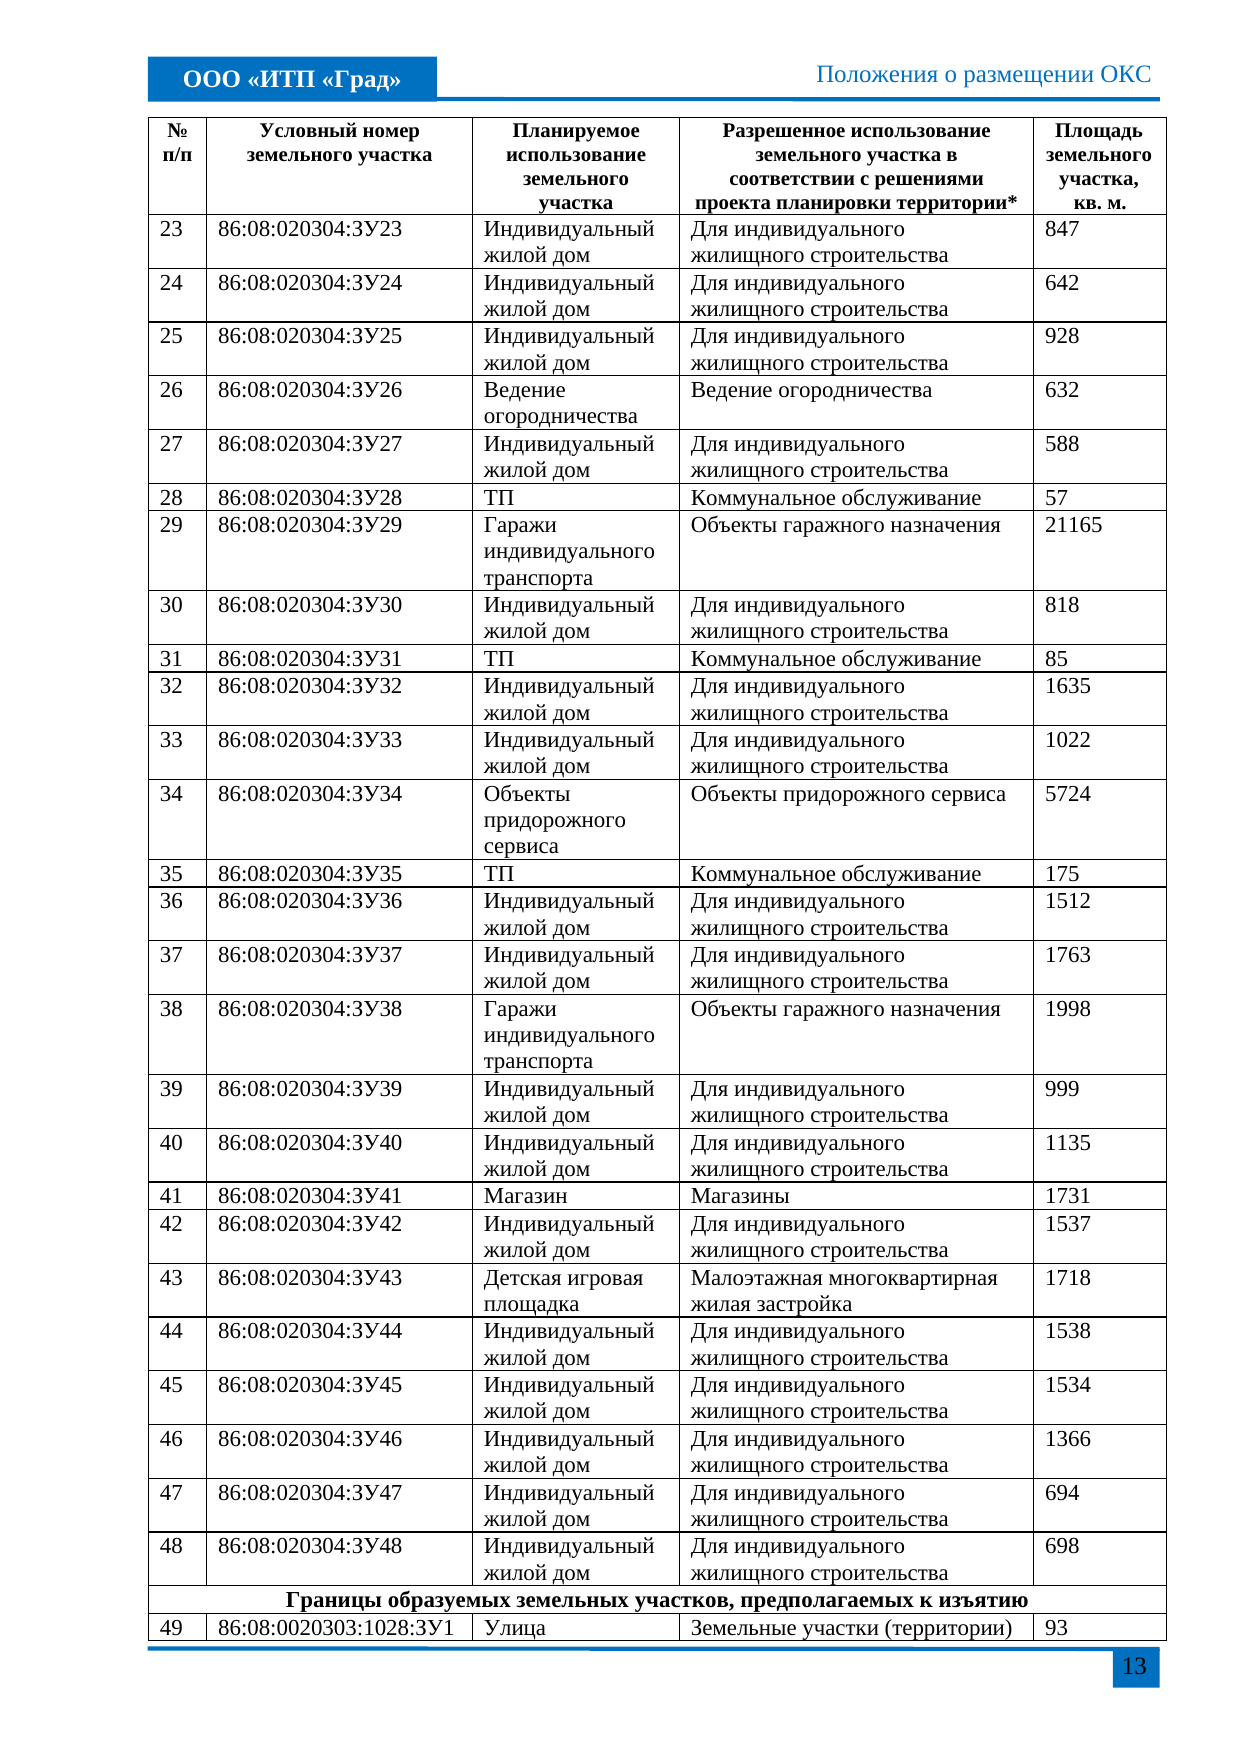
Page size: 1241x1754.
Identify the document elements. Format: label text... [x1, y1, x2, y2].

table_cell Индивидуальный жилой дом [473, 1075, 679, 1128]
table_cell 86:08:020304:ЗУ27 [207, 430, 472, 483]
table_cell Для индивидуального жилищного строительства [680, 1371, 1033, 1424]
table_cell 35 [149, 860, 206, 886]
table_cell Для индивидуального жилищного строительства [680, 726, 1033, 779]
table_cell 24 [149, 269, 206, 321]
table_cell 36 [149, 888, 206, 940]
table_cell 5724 [1034, 780, 1166, 859]
table_cell Объекты гаражного назначения [680, 995, 1033, 1074]
table_cell 86:08:020304:ЗУ47 [207, 1479, 472, 1531]
table_cell 1731 [1034, 1183, 1166, 1209]
table_cell 32 [149, 673, 206, 725]
table_cell 23 [149, 215, 206, 268]
table_cell Для индивидуального жилищного строительства [680, 1129, 1033, 1181]
table_cell Для индивидуального жилищного строительства [680, 1210, 1033, 1263]
table_cell 86:08:020304:ЗУ40 [207, 1129, 472, 1181]
table_cell 86:08:020304:ЗУ37 [207, 941, 472, 994]
table_cell 85 [1034, 645, 1166, 671]
table_cell Для индивидуального жилищного строительства [680, 1075, 1033, 1128]
table_cell 86:08:020304:ЗУ43 [207, 1264, 472, 1316]
table_cell Объекты гаражного назначения [680, 511, 1033, 590]
table_header Планируемое использование земельного участка [473, 118, 679, 214]
table_cell Коммунальное обслуживание [680, 860, 1033, 886]
table_cell 86:08:020304:ЗУ44 [207, 1318, 472, 1370]
table_cell 588 [1034, 430, 1166, 483]
table_cell 1534 [1034, 1371, 1166, 1424]
table_cell Индивидуальный жилой дом [473, 323, 679, 375]
table_cell Индивидуальный жилой дом [473, 591, 679, 644]
table_cell Объекты придорожного сервиса [680, 780, 1033, 859]
table_cell 86:08:020304:ЗУ35 [207, 860, 472, 886]
table_cell 86:08:020304:ЗУ42 [207, 1210, 472, 1263]
table_cell Индивидуальный жилой дом [473, 941, 679, 994]
table_cell 175 [1034, 860, 1166, 886]
table_cell 26 [149, 376, 206, 429]
table_cell Индивидуальный жилой дом [473, 1371, 679, 1424]
table_cell Гаражи индивидуального транспорта [473, 995, 679, 1074]
table_cell 29 [149, 511, 206, 590]
table_cell Для индивидуального жилищного строительства [680, 1425, 1033, 1478]
table_cell Индивидуальный жилой дом [473, 673, 679, 725]
table_cell Индивидуальный жилой дом [473, 430, 679, 483]
table_cell 31 [149, 645, 206, 671]
table_cell Коммунальное обслуживание [680, 484, 1033, 510]
table_cell Границы образуемых земельных участков, предполагаемых к изъятию [149, 1586, 1166, 1612]
table_cell 40 [149, 1129, 206, 1181]
table_cell 86:08:020304:ЗУ25 [207, 323, 472, 375]
table_cell 33 [149, 726, 206, 779]
table_cell 1537 [1034, 1210, 1166, 1263]
table_cell Для индивидуального жилищного строительства [680, 888, 1033, 940]
table_cell 86:08:020304:ЗУ46 [207, 1425, 472, 1478]
table_cell Детская игровая площадка [473, 1264, 679, 1316]
table_cell 46 [149, 1425, 206, 1478]
table_cell 86:08:020304:ЗУ26 [207, 376, 472, 429]
table_cell Индивидуальный жилой дом [473, 1479, 679, 1531]
table_cell 1718 [1034, 1264, 1166, 1316]
table_cell Для индивидуального жилищного строительства [680, 941, 1033, 994]
table_cell Ведение огородничества [473, 376, 679, 429]
table_cell 47 [149, 1479, 206, 1531]
table_cell Индивидуальный жилой дом [473, 269, 679, 321]
table_cell 818 [1034, 591, 1166, 644]
table_cell 28 [149, 484, 206, 510]
table_header Площадь земельного участка, кв. м. [1034, 118, 1166, 214]
table_cell 694 [1034, 1479, 1166, 1531]
table_cell 86:08:020304:ЗУ31 [207, 645, 472, 671]
table_cell 1366 [1034, 1425, 1166, 1478]
table_cell 86:08:020304:ЗУ41 [207, 1183, 472, 1209]
table_cell 1538 [1034, 1318, 1166, 1370]
table_cell 49 [149, 1614, 206, 1640]
table_cell Ведение огородничества [680, 376, 1033, 429]
table_cell Индивидуальный жилой дом [473, 1533, 679, 1585]
table_cell Индивидуальный жилой дом [473, 888, 679, 940]
table_cell 86:08:020304:ЗУ23 [207, 215, 472, 268]
table_cell 1635 [1034, 673, 1166, 725]
table_cell 847 [1034, 215, 1166, 268]
table_cell 34 [149, 780, 206, 859]
table_cell 1135 [1034, 1129, 1166, 1181]
table_cell Для индивидуального жилищного строительства [680, 269, 1033, 321]
table_cell Индивидуальный жилой дом [473, 1425, 679, 1478]
table_cell Для индивидуального жилищного строительства [680, 323, 1033, 375]
table_cell Для индивидуального жилищного строительства [680, 1533, 1033, 1585]
table_cell 86:08:020304:ЗУ33 [207, 726, 472, 779]
table_cell 25 [149, 323, 206, 375]
table_cell 1512 [1034, 888, 1166, 940]
table_cell 642 [1034, 269, 1166, 321]
table_cell 27 [149, 430, 206, 483]
table_cell Коммунальное обслуживание [680, 645, 1033, 671]
table_cell 37 [149, 941, 206, 994]
table_cell 38 [149, 995, 206, 1074]
table_cell Для индивидуального жилищного строительства [680, 430, 1033, 483]
table_cell 42 [149, 1210, 206, 1263]
table_cell 86:08:020304:ЗУ36 [207, 888, 472, 940]
table_cell 44 [149, 1318, 206, 1370]
table_cell Индивидуальный жилой дом [473, 1210, 679, 1263]
table_cell ТП [473, 860, 679, 886]
table_cell 86:08:020304:ЗУ28 [207, 484, 472, 510]
table_cell Магазины [680, 1183, 1033, 1209]
table_cell Для индивидуального жилищного строительства [680, 1479, 1033, 1531]
table_cell 21165 [1034, 511, 1166, 590]
table_cell 1763 [1034, 941, 1166, 994]
table_cell 45 [149, 1371, 206, 1424]
table_cell 41 [149, 1183, 206, 1209]
table_cell Земельные участки (территории) общего пользования [680, 1614, 1033, 1640]
table_cell 86:08:020304:ЗУ24 [207, 269, 472, 321]
table_cell Индивидуальный жилой дом [473, 1129, 679, 1181]
table_cell Гаражи индивидуального транспорта [473, 511, 679, 590]
table_cell ТП [473, 484, 679, 510]
table_cell Улица [473, 1614, 679, 1640]
table_cell Малоэтажная многоквартирная жилая застройка [680, 1264, 1033, 1316]
table_cell Для индивидуального жилищного строительства [680, 591, 1033, 644]
table_cell 86:08:020304:ЗУ34 [207, 780, 472, 859]
table_header № п/п [149, 118, 206, 214]
table_cell 39 [149, 1075, 206, 1128]
table_cell 999 [1034, 1075, 1166, 1128]
table_cell Для индивидуального жилищного строительства [680, 673, 1033, 725]
table_cell 86:08:020304:ЗУ48 [207, 1533, 472, 1585]
table_cell Индивидуальный жилой дом [473, 1318, 679, 1370]
table_cell 86:08:020304:ЗУ32 [207, 673, 472, 725]
table_cell 86:08:020304:ЗУ30 [207, 591, 472, 644]
table_cell 86:08:020304:ЗУ45 [207, 1371, 472, 1424]
table_cell ТП [473, 645, 679, 671]
table_cell 632 [1034, 376, 1166, 429]
table_cell 1998 [1034, 995, 1166, 1074]
table_cell Объекты придорожного сервиса [473, 780, 679, 859]
table_cell 43 [149, 1264, 206, 1316]
table_cell Для индивидуального жилищного строительства [680, 1318, 1033, 1370]
table_cell 928 [1034, 323, 1166, 375]
table_cell 86:08:0020303:1028:ЗУ1 [207, 1614, 472, 1640]
table_cell 57 [1034, 484, 1166, 510]
table_cell 86:08:020304:ЗУ39 [207, 1075, 472, 1128]
table_cell Индивидуальный жилой дом [473, 215, 679, 268]
table_cell 698 [1034, 1533, 1166, 1585]
table_cell 1022 [1034, 726, 1166, 779]
table_cell 30 [149, 591, 206, 644]
table_cell 93 [1034, 1614, 1166, 1640]
table_cell 86:08:020304:ЗУ38 [207, 995, 472, 1074]
table_header Разрешенное использование земельного участка в соответствии с решениями проекта планировки территории* [680, 118, 1033, 214]
table_cell Для индивидуального жилищного строительства [680, 215, 1033, 268]
table_cell 86:08:020304:ЗУ29 [207, 511, 472, 590]
table_cell Индивидуальный жилой дом [473, 726, 679, 779]
table_header Условный номер земельного участка [207, 118, 472, 214]
table_cell Магазин [473, 1183, 679, 1209]
table_cell 48 [149, 1533, 206, 1585]
